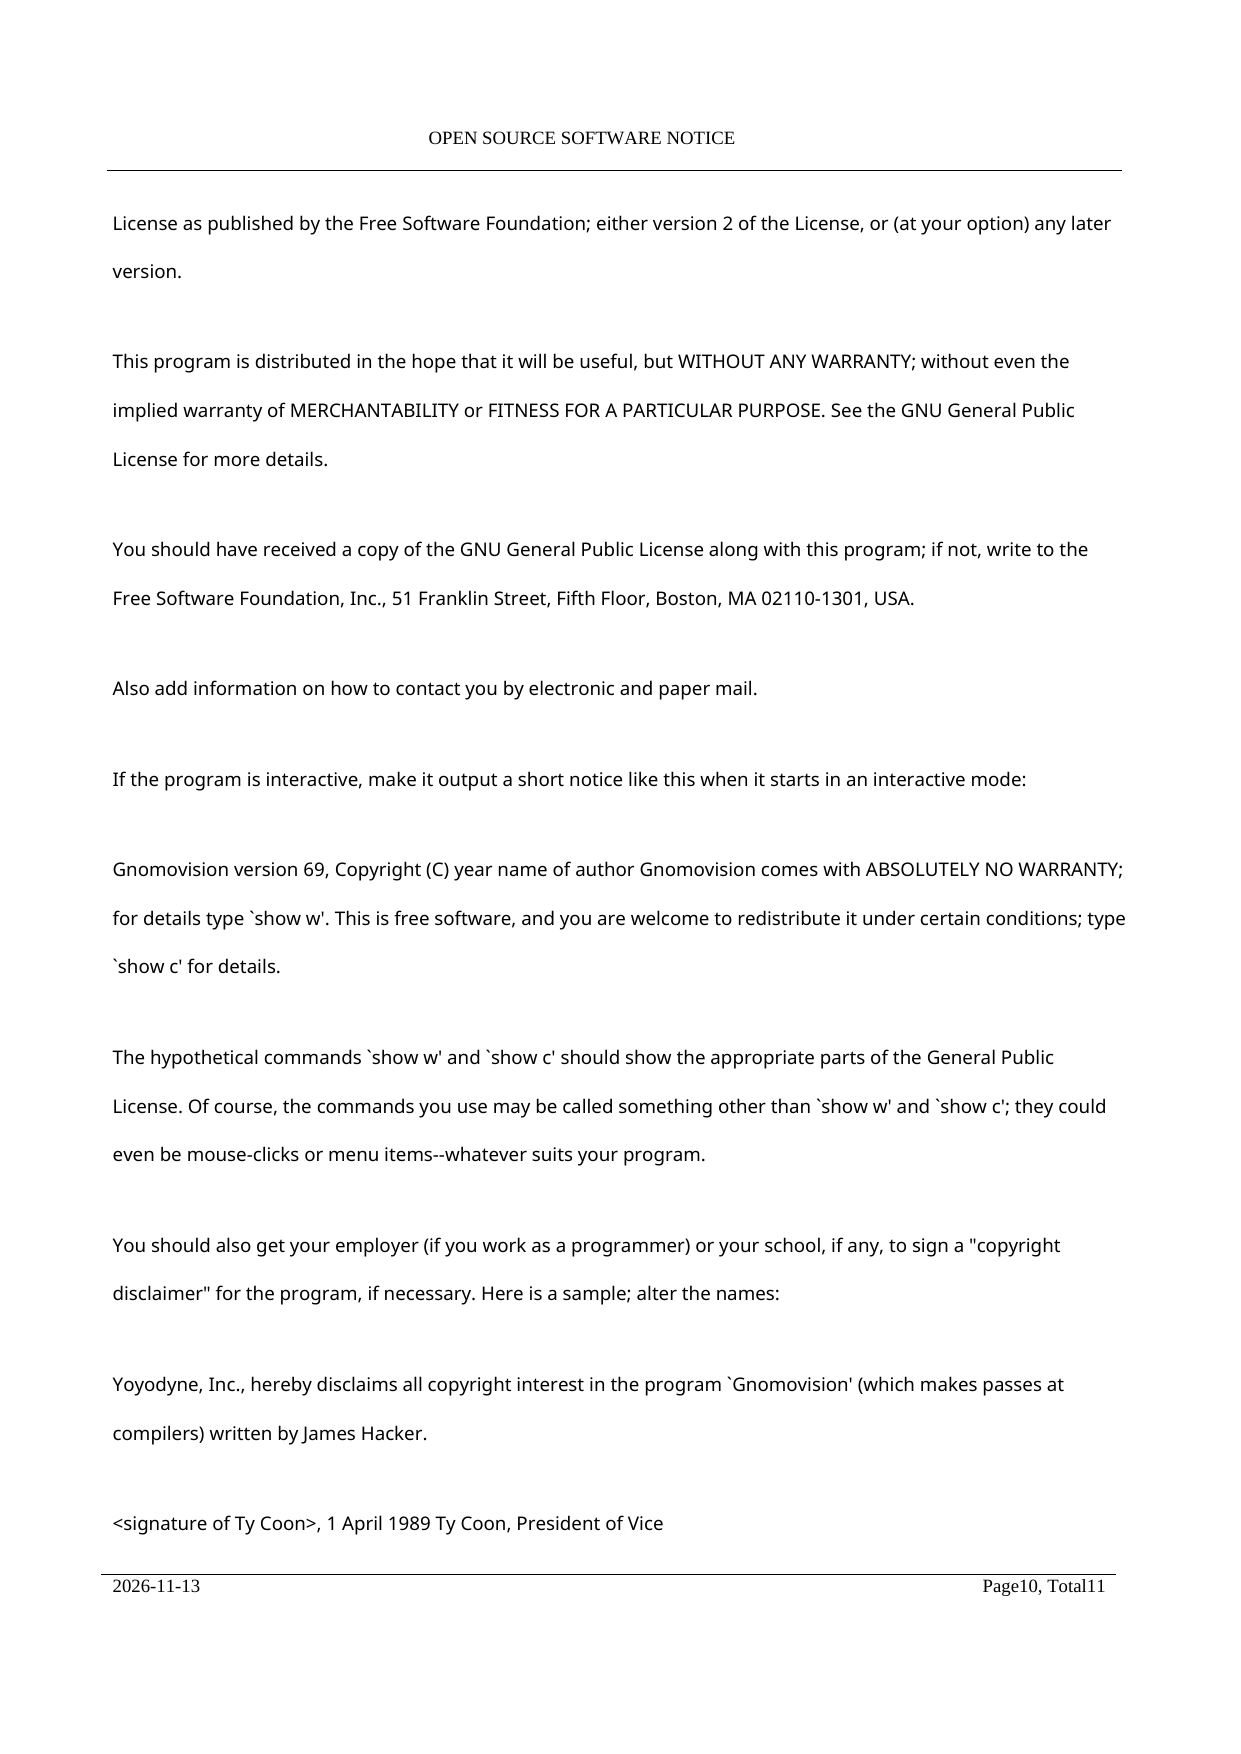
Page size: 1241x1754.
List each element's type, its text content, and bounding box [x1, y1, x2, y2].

text The hypothetical commands `show w' and `show c' should show the appropriate parts of the General Public License. Of course, the commands you use may be called something other than `show w' and `show c'; they could even be mouse-clicks or menu items--whatever suits your program. [112, 1041, 1128, 1171]
text You should also get your employer (if you work as a programmer) or your school, if any, to sign a "copyright disclaimer" for the program, if necessary. Here is a sample; alter the names: [112, 1228, 1128, 1310]
text Gnomovision version 69, Copyright (C) year name of author Gnomovision comes with ABSOLUTELY NO WARRANTY; for details type `show w'. This is free software, and you are welcome to redistribute it under certain conditions; type `show c' for details. [112, 853, 1128, 983]
text Also add information on how to contact you by electronic and paper mail. [112, 672, 1128, 705]
text If the program is interactive, make it output a short notice like this when it starts in an interactive mode: [112, 763, 1128, 795]
text This program is distributed in the hope that it will be useful, but WITHOUT ANY WARRANTY; without even the implied warranty of MERCHANTABILITY or FITNESS FOR A PARTICULAR PURPOSE. See the GNU General Public License for more details. [112, 345, 1128, 475]
text <signature of Ty Coon>, 1 April 1989 Ty Coon, President of Vice [112, 1507, 1128, 1539]
text You should have received a copy of the GNU General Public License along with this program; if not, write to the Free Software Foundation, Inc., 51 Franklin Street, Fifth Floor, Boston, MA 02110-1301, USA. [112, 533, 1128, 614]
text Yoyodyne, Inc., hereby disclaims all copyright interest in the program `Gnomovision' (which makes passes at compilers) written by James Hacker. [112, 1368, 1128, 1449]
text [112, 206, 1128, 288]
